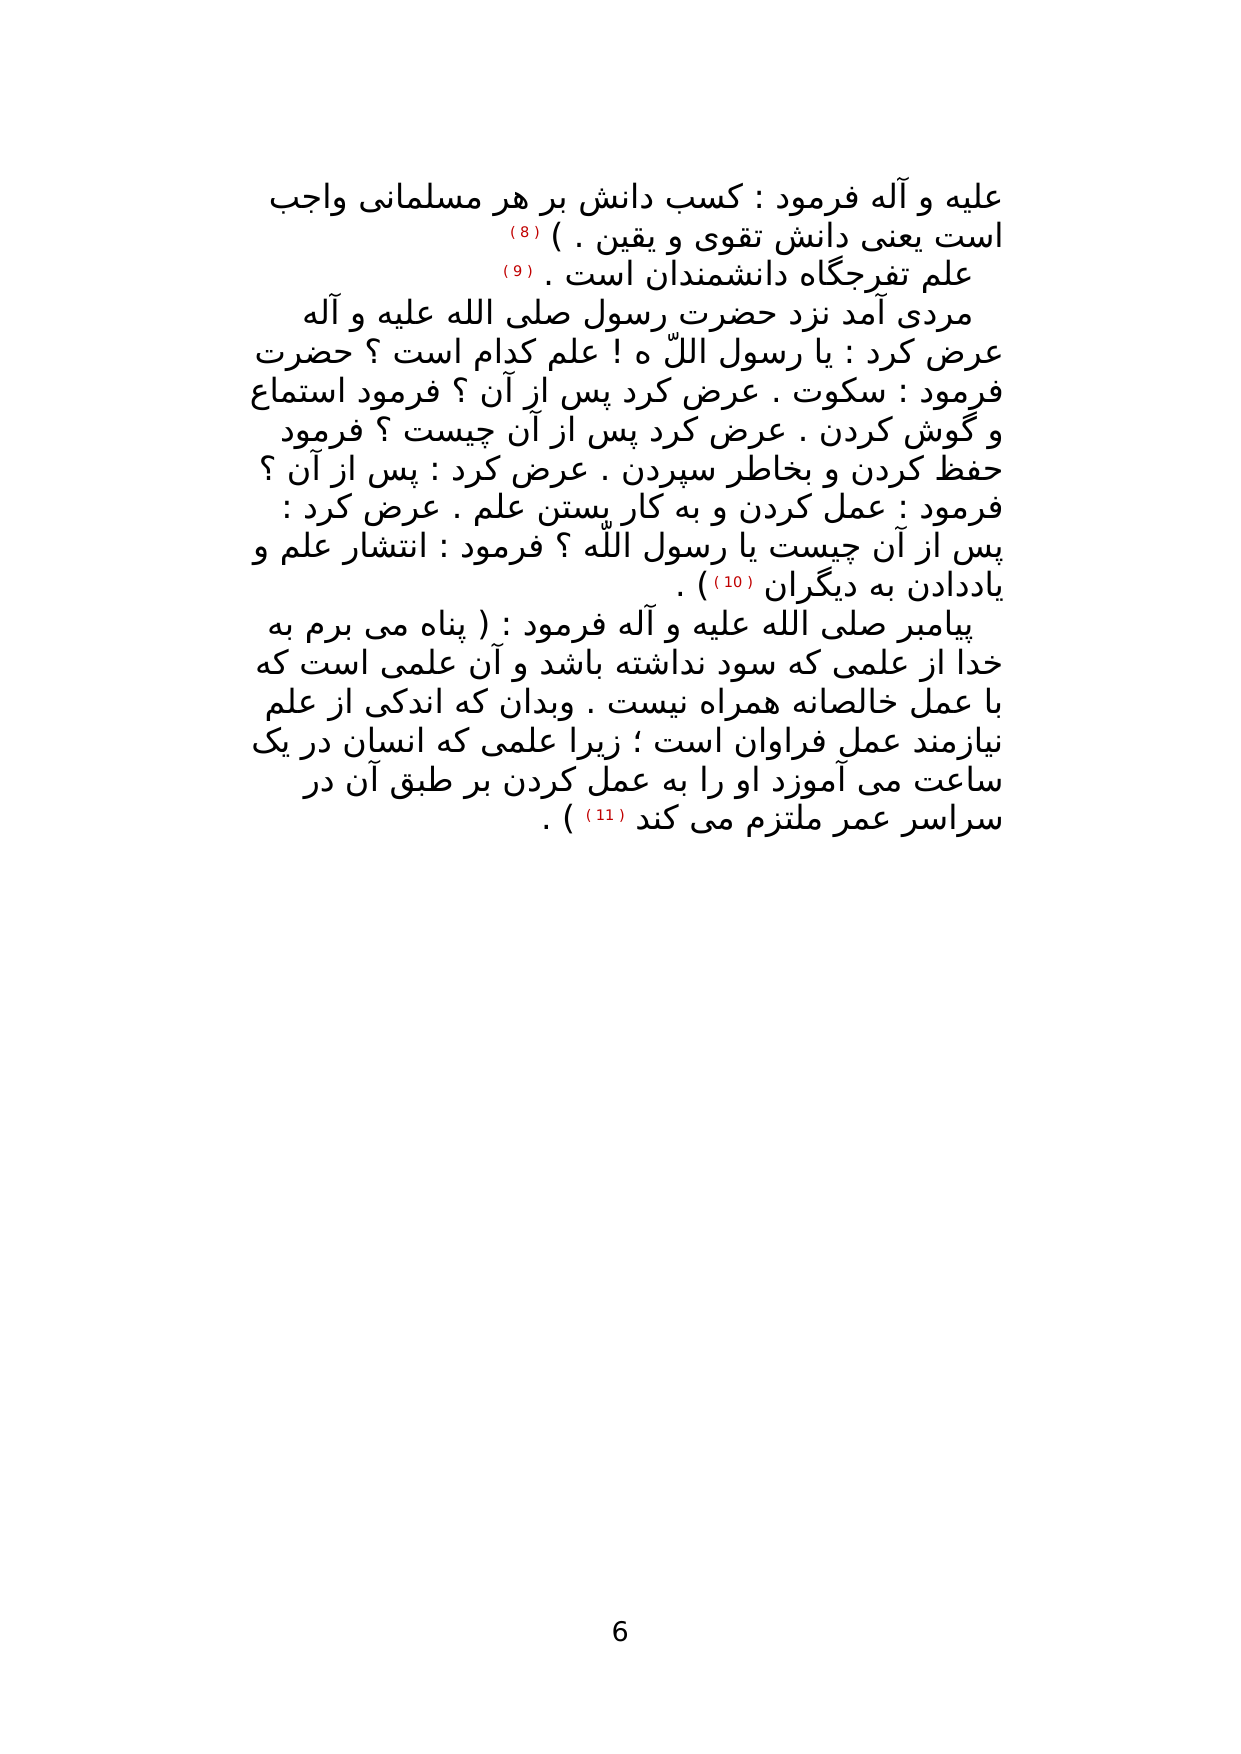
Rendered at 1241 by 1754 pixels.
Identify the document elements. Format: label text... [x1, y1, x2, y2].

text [236, 177, 1004, 255]
text پیامبر صلی الله علیه و آله فرمود : ( پناه می برم به خدا از علمی که سود نداشته باشد و آن علمی است که با عمل خالصانه همراه نیست . وبدان که اندکی از علم نیازمند عمل فراوان است ؛ زیرا علمی که انسان در یک ساعت می آموزد او را به عمل کردن بر طبق آن در سراسر عمر ملتزم می کند ( 11 ) ) . [236, 604, 1004, 838]
text علم تفرجگاه دانشمندان است . ( 9 ) [236, 255, 1004, 294]
text مردی آمد نزد حضرت رسول صلی الله علیه و آله عرض کرد : یا رسول اللّ ه ! علم کدام است ؟ حضرت فرمود : سکوت . عرض کرد پس از آن ؟ فرمود استماع و گوش کردن . عرض کرد پس از آن چیست ؟ فرمود حفظ کردن و بخاطر سپردن . عرض کرد : پس از آن ؟ فرمود : عمل کردن و به کار بستن علم . عرض کرد : پس از آن چیست یا رسول اللّه ؟ فرمود : انتشار علم و یاددادن به دیگران ( 10 ) ) . [236, 294, 1004, 604]
